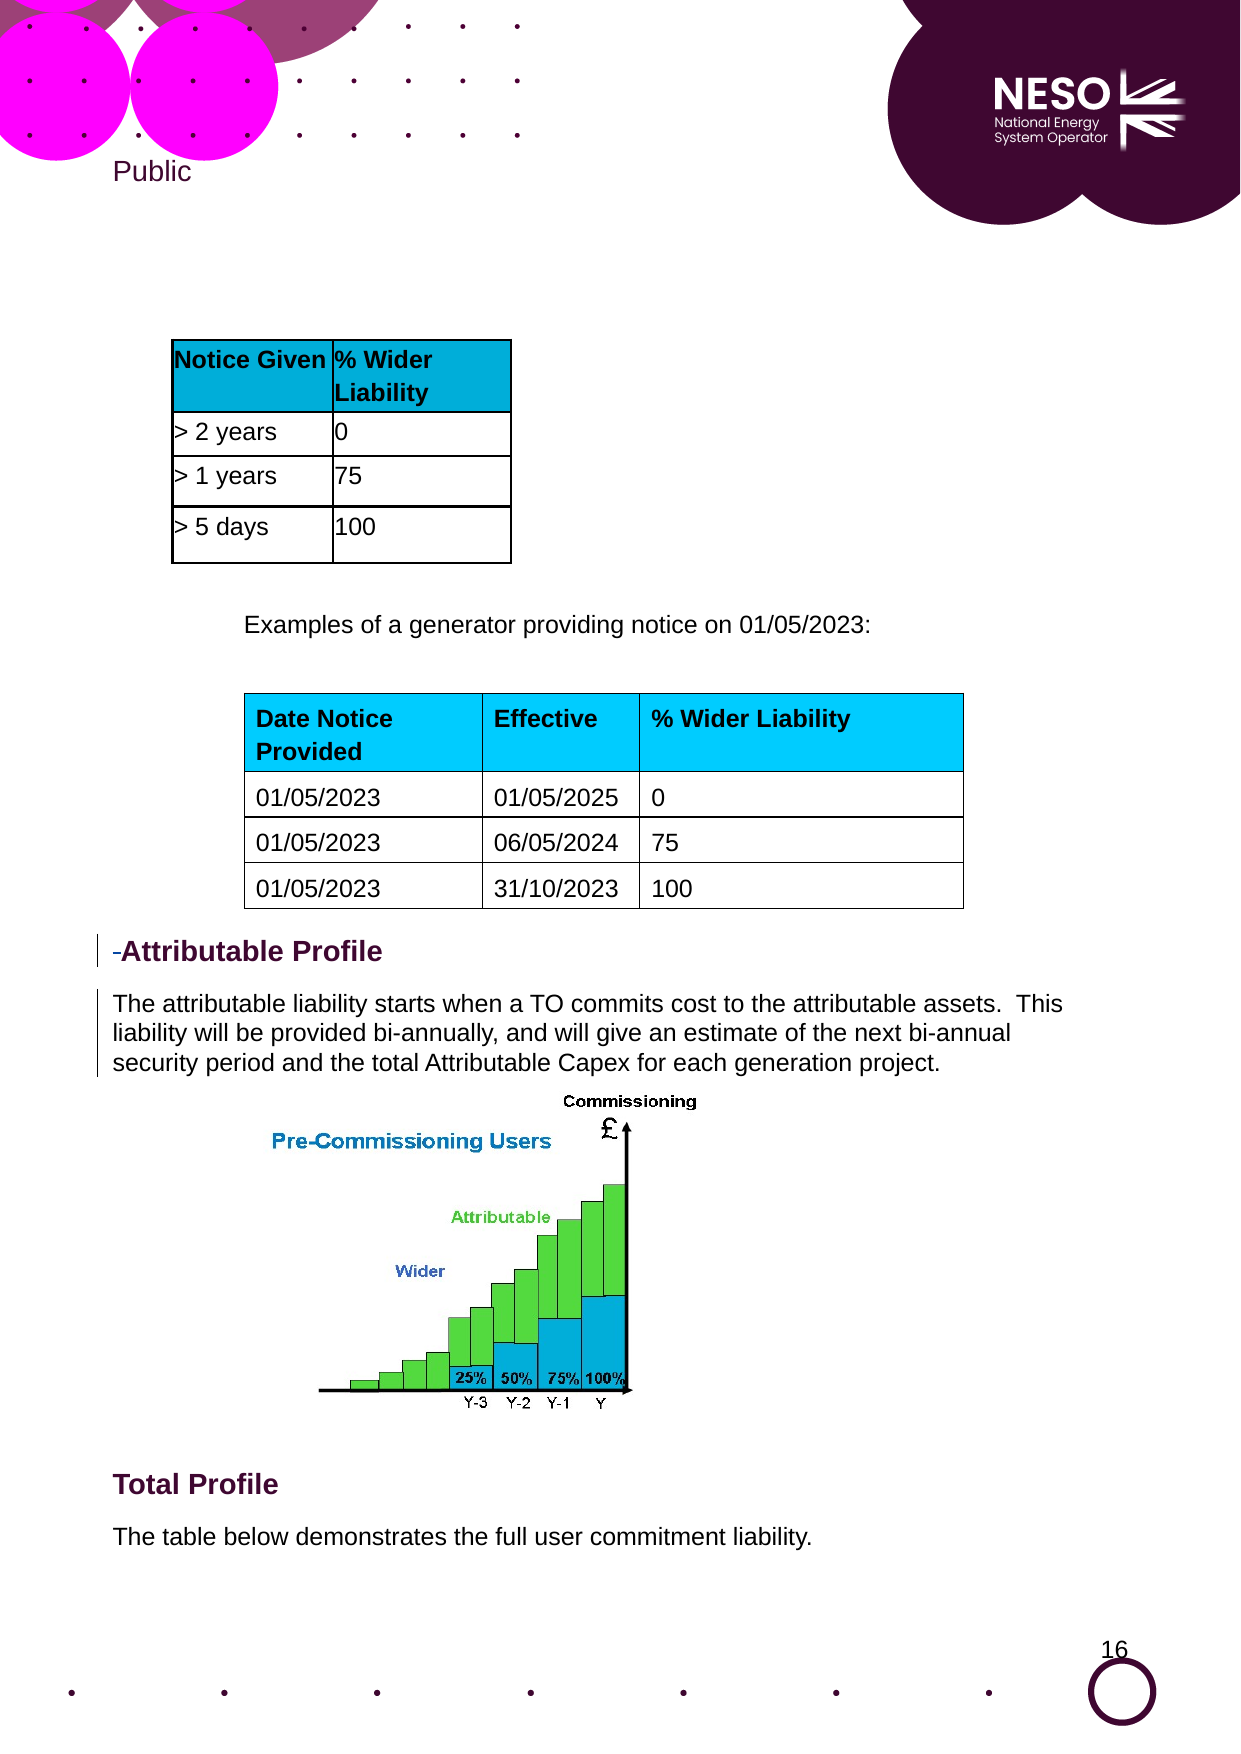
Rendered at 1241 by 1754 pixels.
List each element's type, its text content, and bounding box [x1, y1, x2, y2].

table_cell 75 [640, 818, 963, 862]
text The attributable liability starts when a TO commits cost to the attributable assets. This liability will be provided bi-annually, and will give an estimate of the next bi-annual security period and the total Attributable Capex for each generation project. [112, 989, 1085, 1077]
table_cell 01/05/2023 [245, 818, 482, 862]
table_cell 0 [334, 413, 510, 455]
table_cell 75 [334, 457, 510, 505]
subtitle Attributable Profile [112, 933, 1128, 967]
table_cell 01/05/2023 [245, 772, 482, 816]
table_cell 0 [640, 772, 963, 816]
table_cell 31/10/2023 [483, 863, 639, 907]
table_header % Wider Liability [334, 341, 510, 411]
table_header Effective [483, 694, 639, 771]
table_cell 01/05/2025 [483, 772, 639, 816]
table_cell > 5 days [174, 508, 332, 562]
table_header Notice Given [174, 341, 332, 411]
table_cell 100 [640, 863, 963, 907]
table_cell > 2 years [174, 413, 332, 455]
table_cell > 1 years [174, 457, 332, 505]
table_cell 06/05/2024 [483, 818, 639, 862]
text Examples of a generator providing notice on 01/05/2023: [244, 610, 1052, 638]
table_header Date Notice Provided [245, 694, 482, 771]
text The table below demonstrates the full user commitment liability. [112, 1522, 1052, 1551]
table_header % Wider Liability [640, 694, 963, 771]
picture [0, 0, 1241, 1753]
subtitle Total Profile [112, 1467, 1128, 1500]
table_cell 01/05/2023 [245, 863, 482, 907]
table_cell 100 [334, 508, 510, 562]
